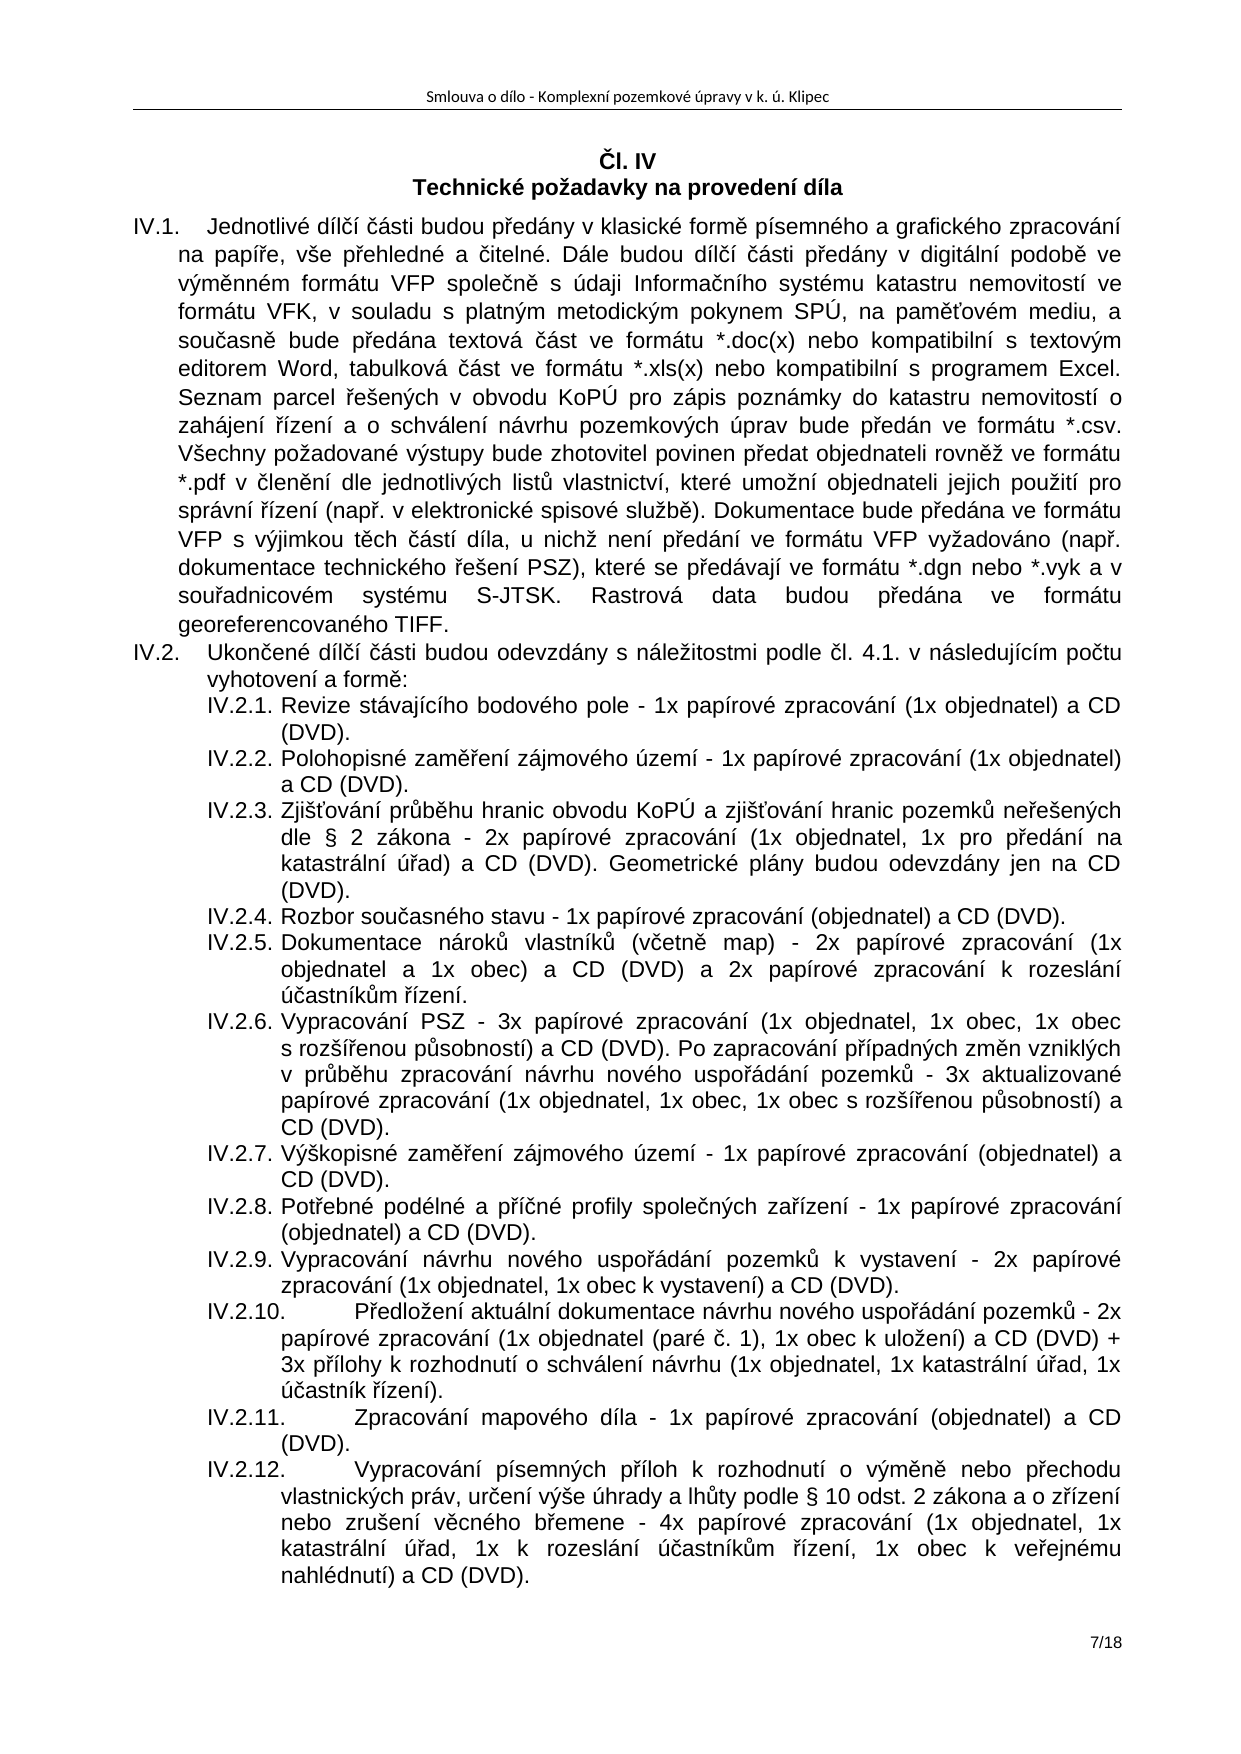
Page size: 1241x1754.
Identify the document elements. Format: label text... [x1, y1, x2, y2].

subtitle Čl. IV Technické požadavky na provedení díla [133, 148, 1122, 200]
text Polohopisné zaměření zájmového území - 1x papírové zpracování (1x objednatel) a CD (DVD). [207, 745, 1122, 797]
text Potřebné podélné a příčné profily společných zařízení - 1x papírové zpracování (objednatel) a CD (DVD). [207, 1193, 1122, 1246]
text Zjišťování průběhu hranic obvodu KoPÚ a zjišťování hranic pozemků neřešených dle § 2 zákona - 2x papírové zpracování (1x objednatel, 1x pro předání na katastrální úřad) a CD (DVD). Geometrické plány budou odevzdány jen na CD (DVD). [207, 797, 1122, 903]
text Vypracování návrhu nového uspořádání pozemků k vystavení - 2x papírové zpracování (1x objednatel, 1x obec k vystavení) a CD (DVD). [207, 1246, 1122, 1298]
text Rozbor současného stavu - 1x papírové zpracování (objednatel) a CD (DVD). [207, 903, 1122, 929]
text Vypracování písemných příloh k rozhodnutí o výměně nebo přechodu vlastnických práv, určení výše úhrady a lhůty podle § 10 odst. 2 zákona a o zřízení nebo zrušení věcného břemene - 4x papírové zpracování (1x objednatel, 1x katastrální úřad, 1x k rozeslání účastníkům řízení, 1x obec k veřejnému nahlédnutí) a CD (DVD). [207, 1456, 1122, 1588]
text Zpracování mapového díla - 1x papírové zpracování (objednatel) a CD (DVD). [207, 1404, 1122, 1456]
list Ukončené dílčí části budou odevzdány s náležitostmi podle čl. 4.1. v následujícím počtu vyhotovení a formě: [133, 639, 1122, 692]
text Revize stávajícího bodového pole - 1x papírové zpracování (1x objednatel) a CD (DVD). [207, 692, 1122, 745]
text Výškopisné zaměření zájmového území - 1x papírové zpracování (objednatel) a CD (DVD). [207, 1140, 1122, 1193]
text Dokumentace nároků vlastníků (včetně map) - 2x papírové zpracování (1x objednatel a 1x obec) a CD (DVD) a 2x papírové zpracování k rozeslání účastníkům řízení. [207, 929, 1122, 1008]
list Jednotlivé dílčí části budou předány v klasické formě písemného a grafického zpracování na papíře, vše přehledné a čitelné. Dále budou dílčí části předány v digitální podobě ve výměnném formátu VFP společně s údaji Informačního systému katastru nemovitostí ve formátu VFK, v souladu s platným metodickým pokynem SPÚ, na paměťovém mediu, a současně bude předána textová část ve formátu *.doc(x) nebo kompatibilní s textovým editorem Word, tabulková část ve formátu *.xls(x) nebo kompatibilní s programem Excel. Seznam parcel řešených v obvodu KoPÚ pro zápis poznámky do katastru nemovitostí o zahájení řízení a o schválení návrhu pozemkových úprav bude předán ve formátu *.csv. Všechny požadované výstupy bude zhotovitel povinen předat objednateli rovněž ve formátu *.pdf v členění dle jednotlivých listů vlastnictví, které umožní objednateli jejich použití pro správní řízení (např. v elektronické spisové službě). Dokumentace bude předána ve formátu VFP s výjimkou těch částí díla, u nichž není předání ve formátu VFP vyžadováno (např. dokumentace technického řešení PSZ), které se předávají ve formátu *.dgn nebo *.vyk a v souřadnicovém systému S-JTSK. Rastrová data budou předána ve formátu georeferencovaného TIFF. [133, 213, 1122, 637]
text Vypracování PSZ - 3x papírové zpracování (1x objednatel, 1x obec, 1x obec s rozšířenou působností) a CD (DVD). Po zapracování případných změn vzniklých v průběhu zpracování návrhu nového uspořádání pozemků - 3x aktualizované papírové zpracování (1x objednatel, 1x obec, 1x obec s rozšířenou působností) a CD (DVD). [207, 1008, 1122, 1140]
text Předložení aktuální dokumentace návrhu nového uspořádání pozemků - 2x papírové zpracování (1x objednatel (paré č. 1), 1x obec k uložení) a CD (DVD) + 3x přílohy k rozhodnutí o schválení návrhu (1x objednatel, 1x katastrální úřad, 1x účastník řízení). [207, 1298, 1122, 1404]
